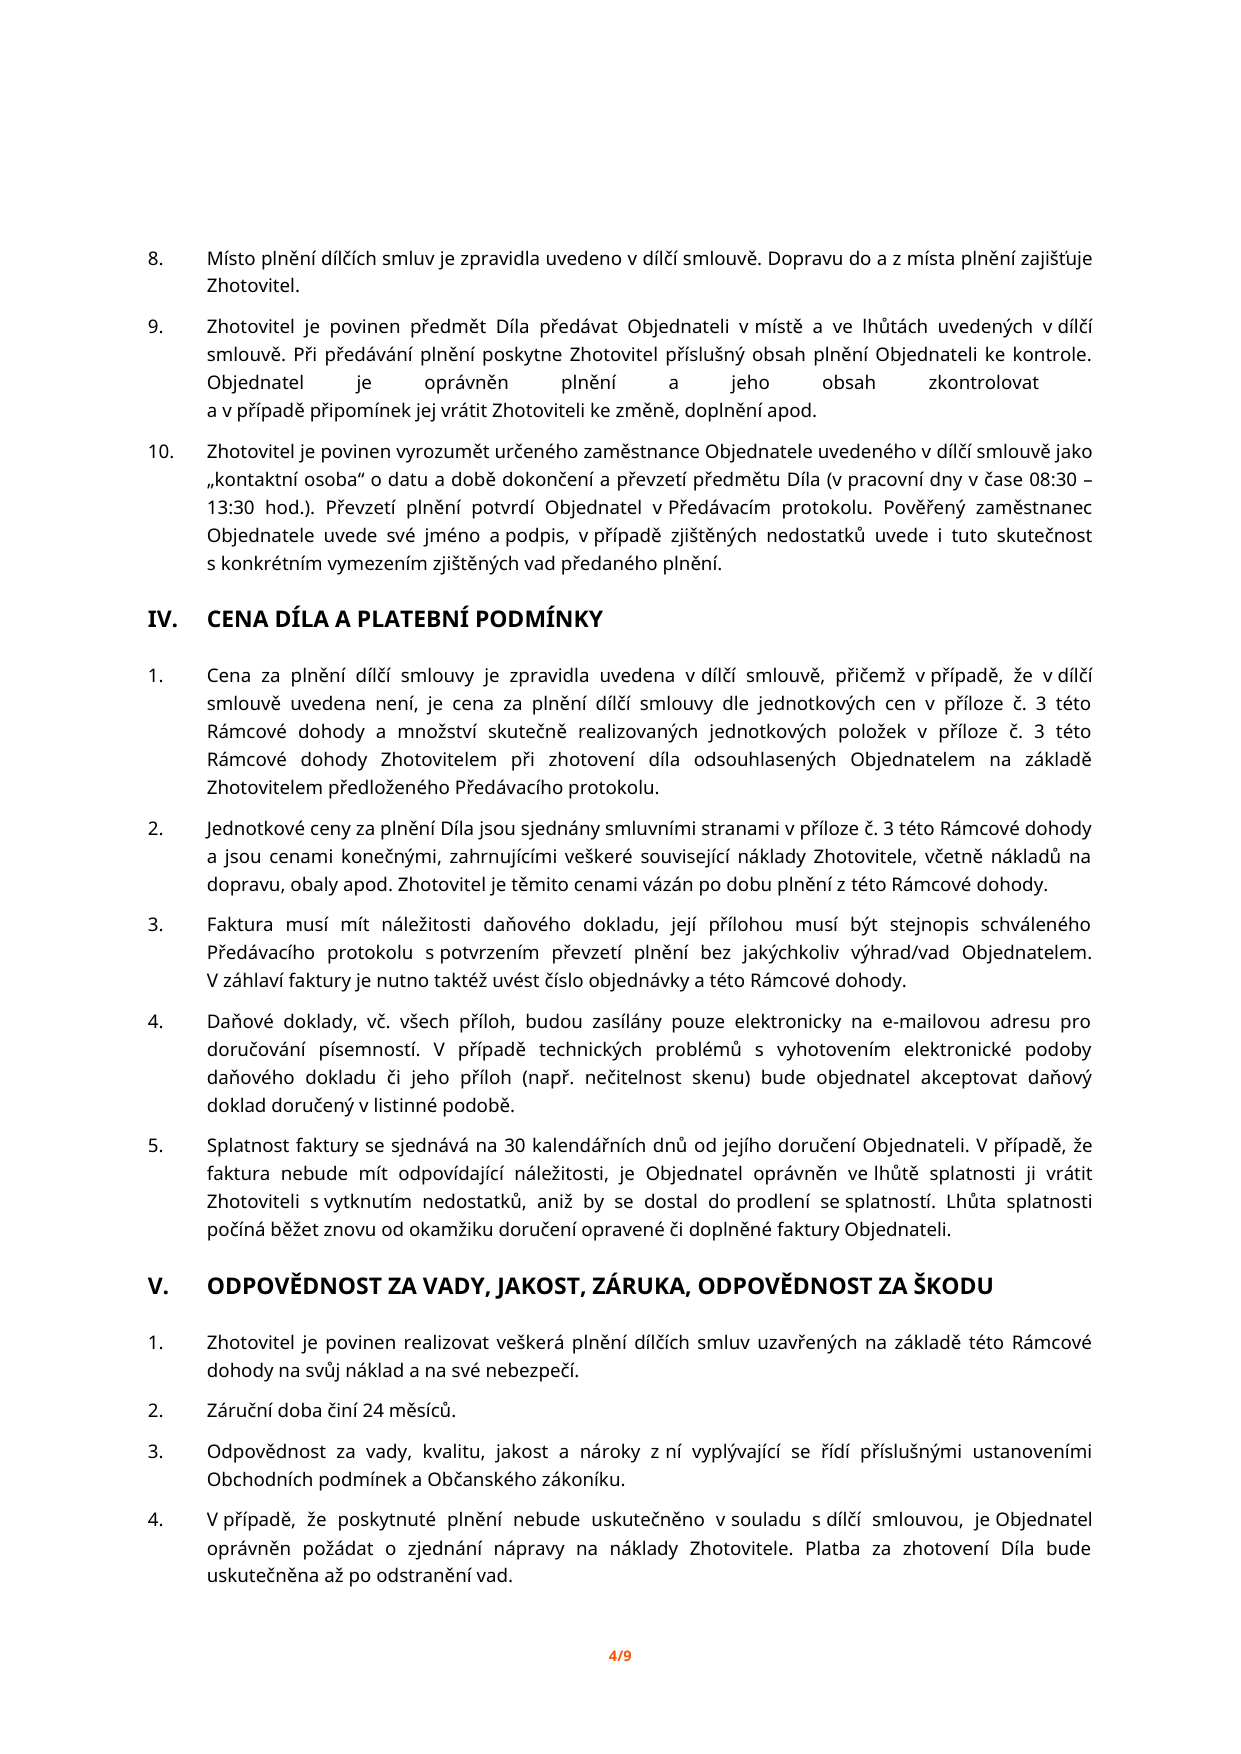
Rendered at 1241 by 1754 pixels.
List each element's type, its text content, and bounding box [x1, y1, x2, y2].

text Zhotovitel je povinen předmět Díla předávat Objednateli v místě a ve lhůtách uvedených v dílčí smlouvě. Při předávání plnění poskytne Zhotovitel příslušný obsah plnění Objednateli ke kontrole. Objednatel je oprávněn plnění a jeho obsah zkontrolovat a v případě připomínek jej vrátit Zhotoviteli ke změně, doplnění apod. [148, 313, 1093, 423]
text CENA DÍLA A PLATEBNÍ PODMÍNKY [148, 603, 1093, 634]
text V případě, že poskytnuté plnění nebude uskutečněno v souladu s dílčí smlouvou, je Objednatel oprávněn požádat o zjednání nápravy na náklady Zhotovitele. Platba za zhotovení Díla bude uskutečněna až po odstranění vad. [148, 1507, 1093, 1588]
text ODPOVĚDNOST ZA VADY, JAKOST, ZÁRUKA, ODPOVĚDNOST ZA ŠKODU [148, 1270, 1093, 1301]
text Jednotkové ceny za plnění Díla jsou sjednány smluvními stranami v příloze č. 3 této Rámcové dohody a jsou cenami konečnými, zahrnujícími veškeré související náklady Zhotovitele, včetně nákladů na dopravu, obaly apod. Zhotovitel je těmito cenami vázán po dobu plnění z této Rámcové dohody. [148, 815, 1093, 897]
text Záruční doba činí 24 měsíců. [148, 1398, 1093, 1423]
text Daňové doklady, vč. všech příloh, budou zasílány pouze elektronicky na e-mailovou adresu pro doručování písemností. V případě technických problémů s vyhotovením elektronické podoby daňového dokladu či jeho příloh (např. nečitelnost skenu) bude objednatel akceptovat daňový doklad doručený v listinné podobě. [148, 1008, 1093, 1118]
text Faktura musí mít náležitosti daňového dokladu, její přílohou musí být stejnopis schváleného Předávacího protokolu s potvrzením převzetí plnění bez jakýchkoliv výhrad/vad Objednatelem. V záhlaví faktury je nutno taktéž uvést číslo objednávky a této Rámcové dohody. [148, 912, 1093, 993]
list Cena za plnění dílčí smlouvy je zpravidla uvedena v dílčí smlouvě, přičemž v případě, že v dílčí smlouvě uvedena není, je cena za plnění dílčí smlouvy dle jednotkových cen v příloze č. 3 této Rámcové dohody a množství skutečně realizovaných jednotkových položek v příloze č. 3 této Rámcové dohody Zhotovitelem při zhotovení díla odsouhlasených Objednatelem na základě Zhotovitelem předloženého Předávacího protokolu. [148, 662, 1093, 800]
text Zhotovitel je povinen vyrozumět určeného zaměstnance Objednatele uvedeného v dílčí smlouvě jako „kontaktní osoba“ o datu a době dokončení a převzetí předmětu Díla (v pracovní dny v čase 08:30 – 13:30 hod.). Převzetí plnění potvrdí Objednatel v Předávacím protokolu. Pověřený zaměstnanec Objednatele uvede své jméno a podpis, v případě zjištěných nedostatků uvede i tuto skutečnost s konkrétním vymezením zjištěných vad předaného plnění. [148, 438, 1093, 576]
text Splatnost faktury se sjednává na 30 kalendářních dnů od jejího doručení Objednateli. V případě, že faktura nebude mít odpovídající náležitosti, je Objednatel oprávněn ve lhůtě splatnosti ji vrátit Zhotoviteli s vytknutím nedostatků, aniž by se dostal do prodlení se splatností. Lhůta splatnosti počíná běžet znovu od okamžiku doručení opravené či doplněné faktury Objednateli. [148, 1133, 1093, 1242]
list Zhotovitel je povinen realizovat veškerá plnění dílčích smluv uzavřených na základě této Rámcové dohody na svůj náklad a na své nebezpečí. [148, 1329, 1093, 1383]
text Místo plnění dílčích smluv je zpravidla uvedeno v dílčí smlouvě. Dopravu do a z místa plnění zajišťuje Zhotovitel. [148, 245, 1093, 298]
text Odpovědnost za vady, kvalitu, jakost a nároky z ní vyplývající se řídí příslušnými ustanoveními Obchodních podmínek a Občanského zákoníku. [148, 1438, 1093, 1492]
